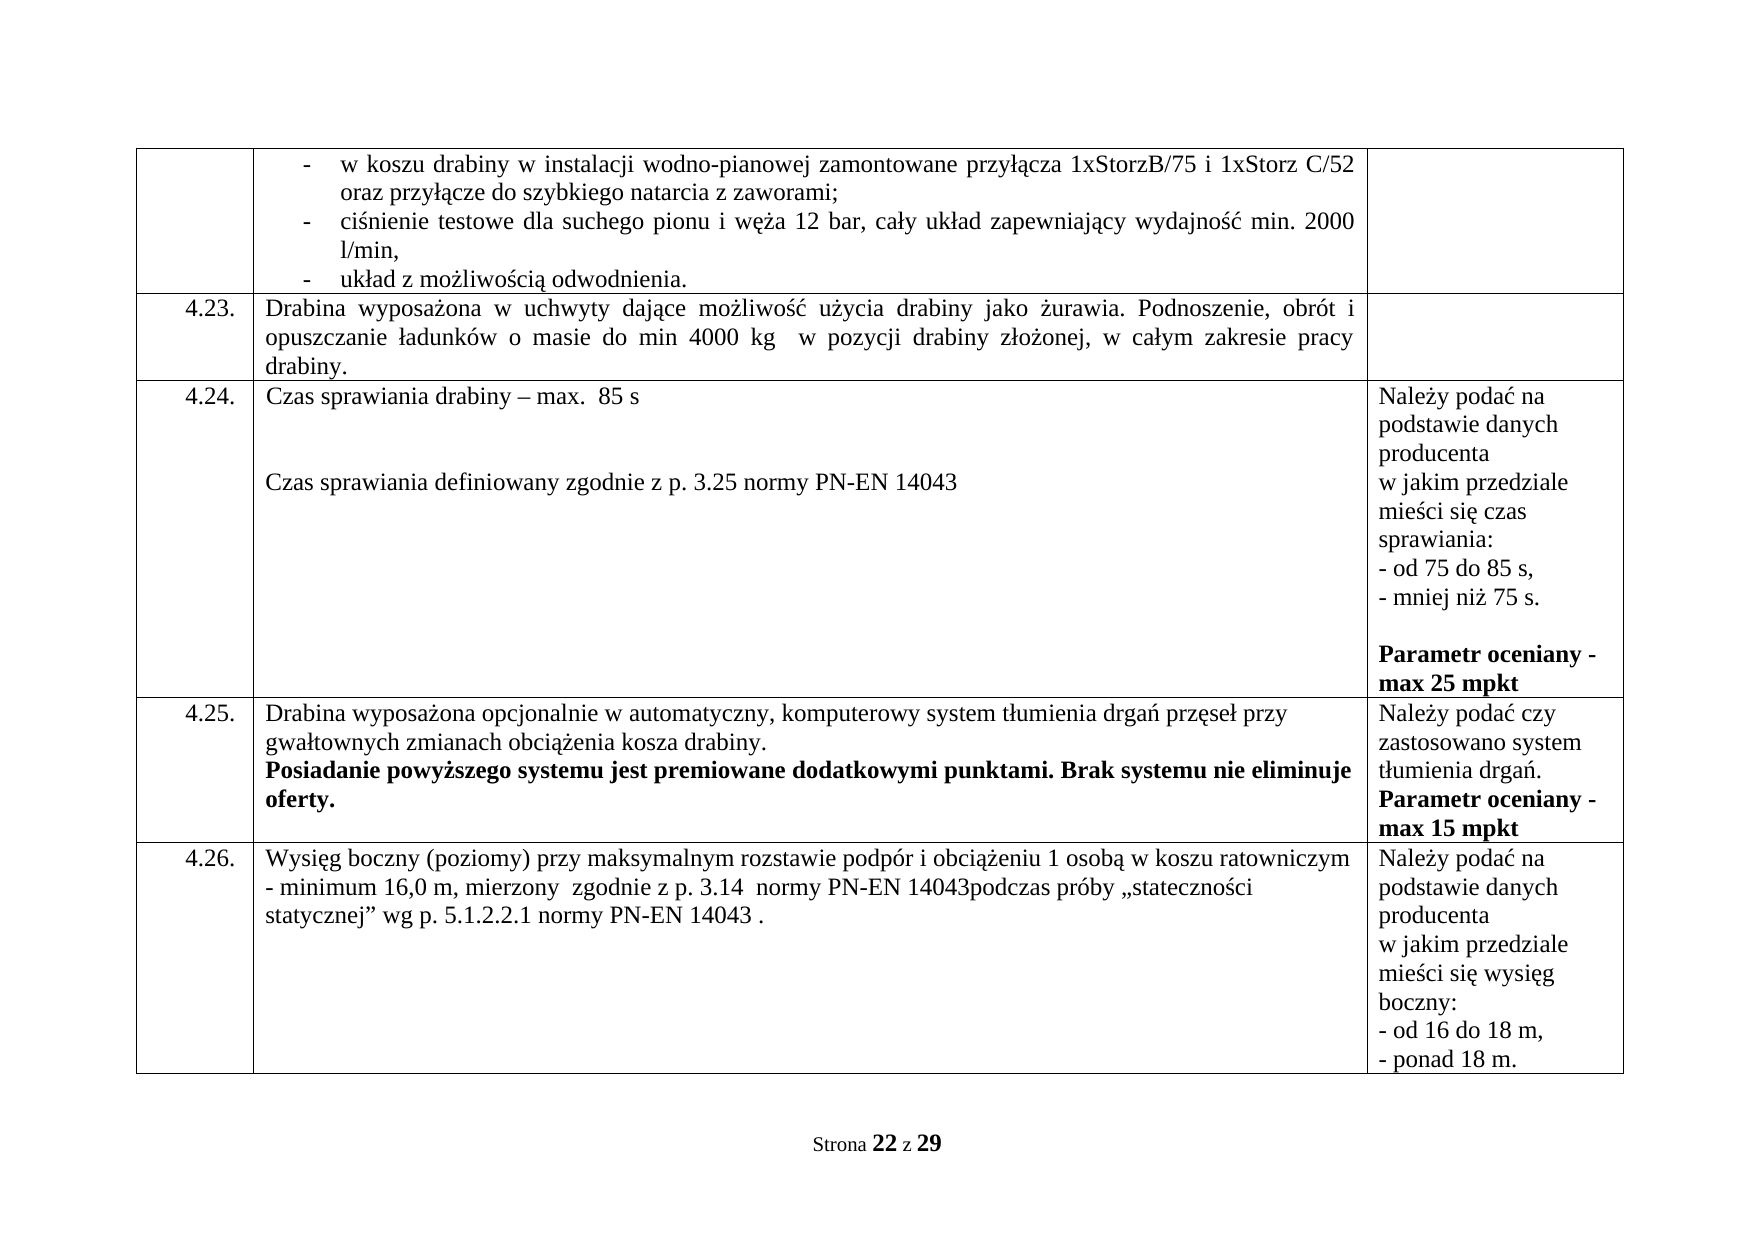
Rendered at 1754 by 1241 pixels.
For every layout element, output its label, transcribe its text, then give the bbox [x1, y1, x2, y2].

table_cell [1368, 843, 1623, 1073]
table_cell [254, 149, 1367, 292]
table_cell [137, 698, 253, 842]
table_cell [254, 843, 1367, 1073]
table_cell Drabina wyposażona opcjonalnie w automatyczny, komputerowy system tłumienia drgań przęseł przy gwałtownych zmianach obciążenia kosza drabiny. Posiadanie powyższego systemu jest premiowane dodatkowymi punktami. Brak systemu nie eliminuje oferty. [254, 698, 1367, 842]
table_cell [137, 294, 253, 380]
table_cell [1368, 149, 1623, 292]
table_cell [137, 843, 253, 1073]
table_cell Należy podać czy zastosowano system tłumienia drgań. Parametr oceniany - max 15 mpkt [1368, 698, 1623, 842]
table_cell [137, 381, 253, 697]
table_cell [1368, 294, 1623, 380]
table_cell Czas sprawiania drabiny – max. 85 s Czas sprawiania definiowany zgodnie z p. 3.25 normy PN-EN 14043 [254, 381, 1367, 697]
table_cell [137, 149, 253, 292]
table_cell Należy podać na podstawie danych producenta w jakim przedziale mieści się czas sprawiania: - od 75 do 85 s, - mniej niż 75 s. Parametr oceniany - max 25 mpkt [1368, 381, 1623, 697]
table_cell Drabina wyposażona w uchwyty dające możliwość użycia drabiny jako żurawia. Podnoszenie, obrót i opuszczanie ładunków o masie do min 4000 kg w pozycji drabiny złożonej, w całym zakresie pracy drabiny. [254, 294, 1367, 380]
